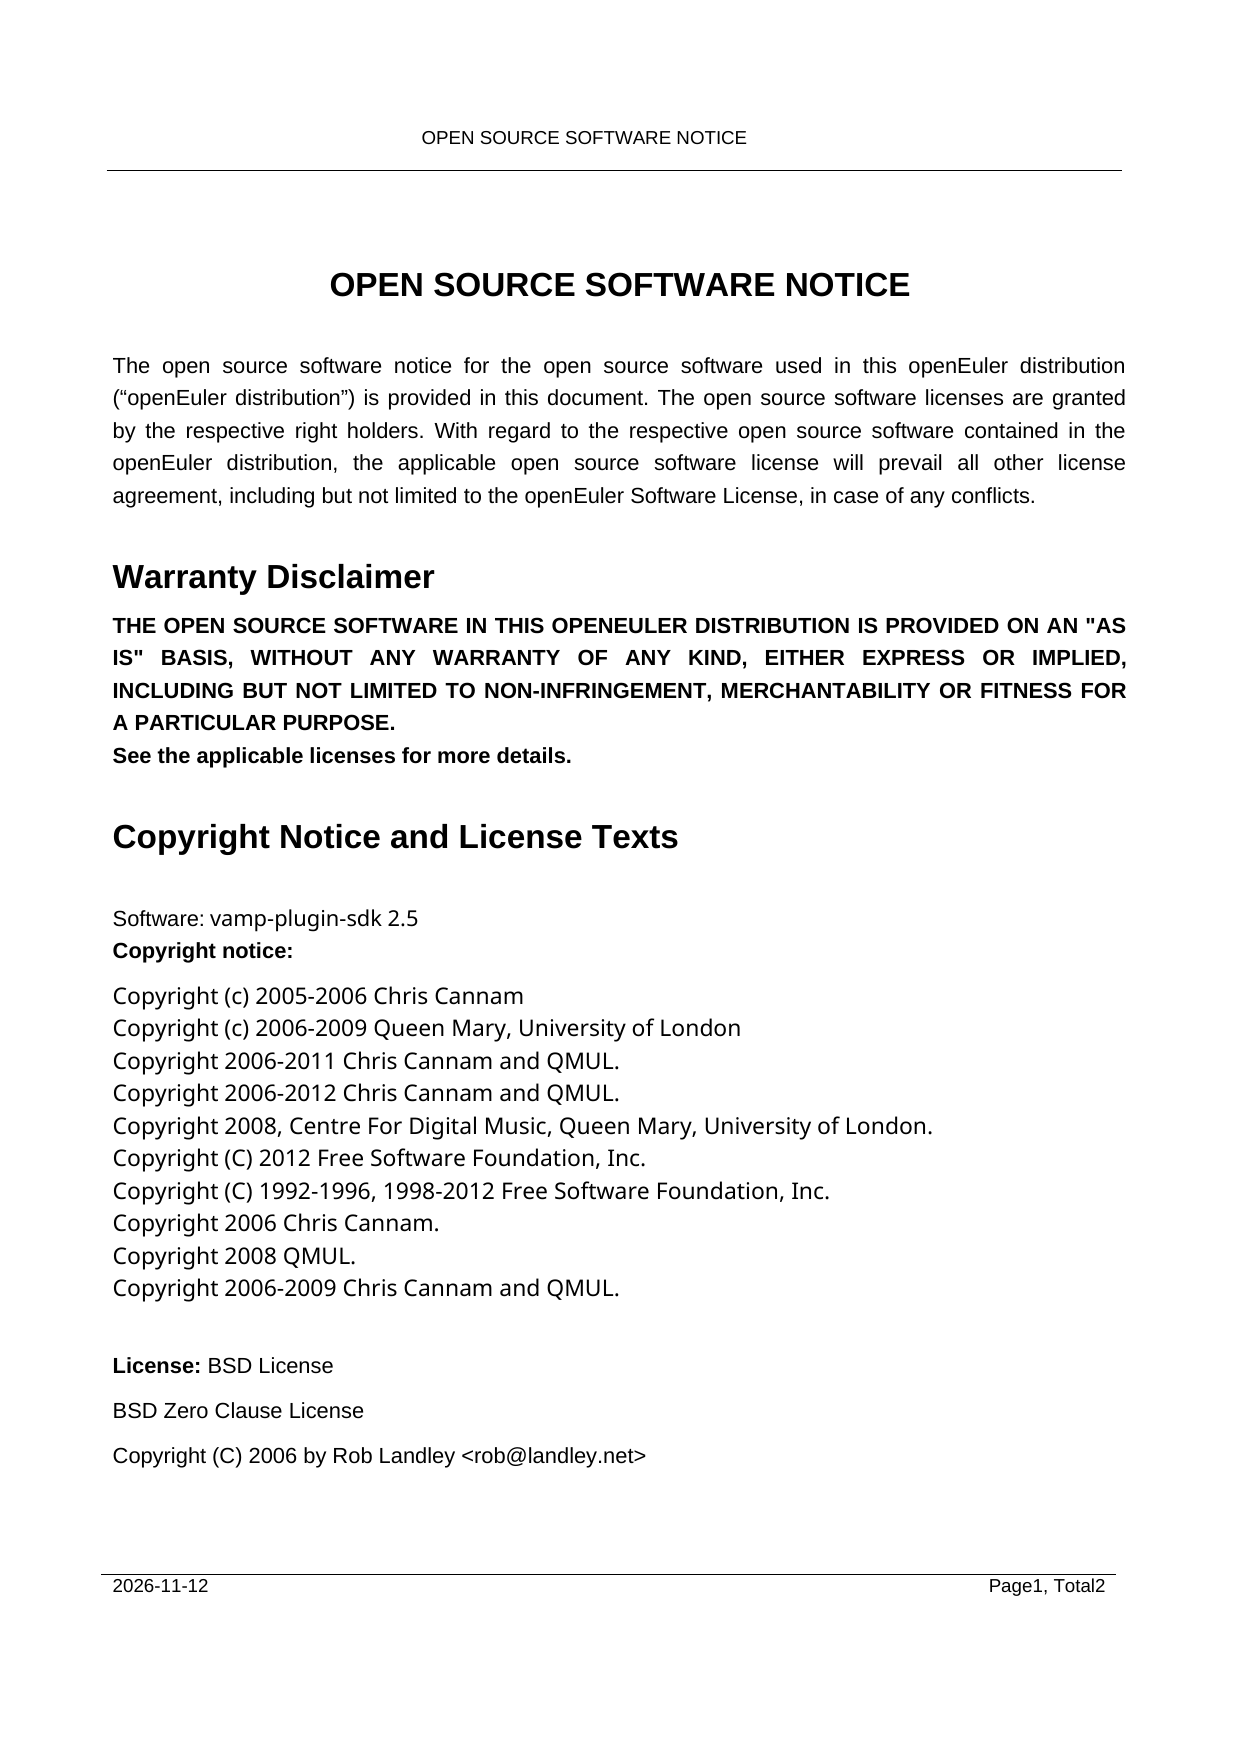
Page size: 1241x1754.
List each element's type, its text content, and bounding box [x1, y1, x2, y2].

text Copyright 2006-2009 Chris Cannam and QMUL. [112, 1272, 1128, 1304]
text Software: vamp-plugin-sdk 2.5 [112, 901, 1128, 934]
text License: BSD License [112, 1349, 1128, 1382]
text Copyright 2006-2012 Chris Cannam and QMUL. [112, 1077, 1128, 1109]
text Copyright 2006-2011 Chris Cannam and QMUL. [112, 1044, 1128, 1077]
text Warranty Disclaimer [112, 544, 1128, 609]
text BSD Zero Clause License [112, 1394, 1128, 1427]
text Copyright (c) 2006-2009 Queen Mary, University of London [112, 1012, 1128, 1044]
text Copyright 2008 QMUL. [112, 1239, 1128, 1272]
text Copyright (c) 2005-2006 Chris Cannam [112, 979, 1128, 1012]
text THE OPEN SOURCE SOFTWARE IN THIS OPENEULER DISTRIBUTION IS PROVIDED ON AN "AS IS" BASIS, WITHOUT ANY WARRANTY OF ANY KIND, EITHER EXPRESS OR IMPLIED, INCLUDING BUT NOT LIMITED TO NON-INFRINGEMENT, MERCHANTABILITY OR FITNESS FOR A PARTICULAR PURPOSE. See the applicable licenses for more details. [112, 609, 1128, 771]
text Copyright notice: [112, 934, 1128, 966]
text Copyright 2008, Centre For Digital Music, Queen Mary, University of London. [112, 1109, 1128, 1142]
text OPEN SOURCE SOFTWARE NOTICE [112, 251, 1128, 316]
text Copyright (C) 1992-1996, 1998-2012 Free Software Foundation, Inc. [112, 1174, 1128, 1207]
text Copyright (C) 2006 by Rob Landley <rob@landley.net> [112, 1439, 1128, 1472]
text Copyright Notice and License Texts [112, 804, 1128, 869]
text The open source software notice for the open source software used in this openEuler distribution (“openEuler distribution”) is provided in this document. The open source software licenses are granted by the respective right holders. With regard to the respective open source software contained in the openEuler distribution, the applicable open source software license will prevail all other license agreement, including but not limited to the openEuler Software License, in case of any conflicts. [112, 349, 1128, 511]
text Copyright (C) 2012 Free Software Foundation, Inc. [112, 1142, 1128, 1174]
text Copyright 2006 Chris Cannam. [112, 1207, 1128, 1239]
